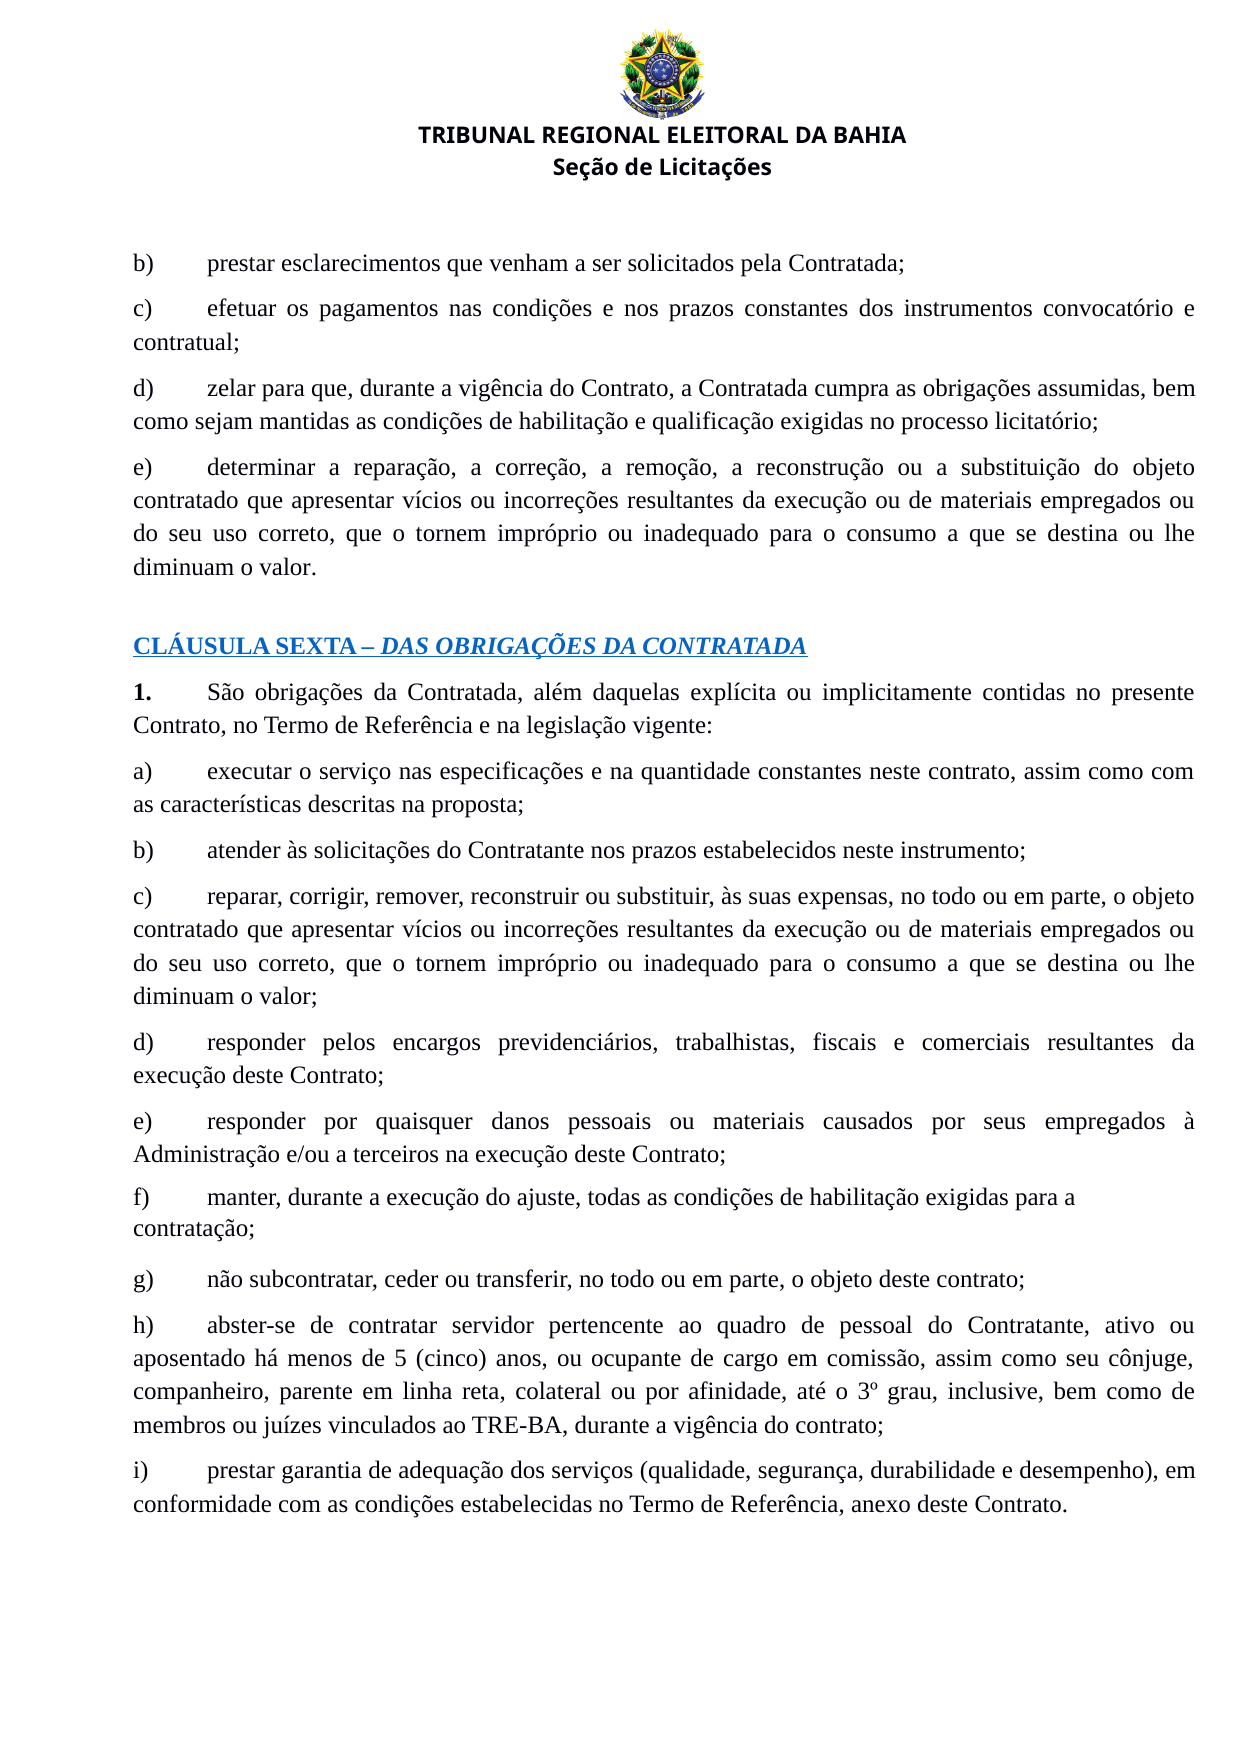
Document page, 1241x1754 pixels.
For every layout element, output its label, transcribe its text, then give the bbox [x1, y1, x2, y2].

text h) abster-se de contratar servidor pertencente ao quadro de pessoal do Contratante, ativo ou aposentado há menos de 5 (cinco) anos, ou ocupante de cargo em comissão, assim como seu cônjuge, companheiro, parente em linha reta, colateral ou por afinidade, até o 3º grau, inclusive, bem como de membros ou juízes vinculados ao TRE-BA, durante a vigência do contrato; [133, 1306, 1196, 1440]
text CLÁUSULA SEXTA – DAS OBRIGAÇÕES DA CONTRATADA [133, 628, 1196, 661]
text i) prestar garantia de adequação dos serviços (qualidade, segurança, durabilidade e desempenho), em conformidade com as condições estabelecidas no Termo de Referência, anexo deste Contrato. [133, 1452, 1196, 1519]
text g) não subcontratar, ceder ou transferir, no todo ou em parte, o objeto deste contrato; [133, 1261, 1196, 1294]
text b) atender às solicitações do Contratante nos prazos estabelecidos neste instrumento; [133, 832, 1196, 865]
text 1. São obrigações da Contratada, além daquelas explícita ou implicitamente contidas no presente Contrato, no Termo de Referência e na legislação vigente: [133, 673, 1196, 740]
text f) manter, durante a execução do ajuste, todas as condições de habilitação exigidas para a contratação; [133, 1182, 1196, 1242]
text d) zelar para que, durante a vigência do Contrato, a Contratada cumpra as obrigações assumidas, bem como sejam mantidas as condições de habilitação e qualificação exigidas no processo licitatório; [133, 369, 1196, 436]
text e) determinar a reparação, a correção, a remoção, a reconstrução ou a substituição do objeto contratado que apresentar vícios ou incorreções resultantes da execução ou de materiais empregados ou do seu uso correto, que o tornem impróprio ou inadequado para o consumo a que se destina ou lhe diminuam o valor. [133, 448, 1196, 582]
text b) prestar esclarecimentos que venham a ser solicitados pela Contratada; [133, 244, 1196, 278]
text c) reparar, corrigir, remover, reconstruir ou substituir, às suas expensas, no todo ou em parte, o objeto contratado que apresentar vícios ou incorreções resultantes da execução ou de materiais empregados ou do seu uso correto, que o tornem impróprio ou inadequado para o consumo a que se destina ou lhe diminuam o valor; [133, 878, 1196, 1011]
text d) responder pelos encargos previdenciários, trabalhistas, fiscais e comerciais resultantes da execução deste Contrato; [133, 1023, 1196, 1090]
text c) efetuar os pagamentos nas condições e nos prazos constantes dos instrumentos convocatório e contratual; [133, 290, 1196, 357]
text e) responder por quaisquer danos pessoais ou materiais causados por seus empregados à Administração e/ou a terceiros na execução deste Contrato; [133, 1103, 1196, 1169]
text a) executar o serviço nas especificações e na quantidade constantes neste contrato, assim como com as características descritas na proposta; [133, 753, 1196, 819]
